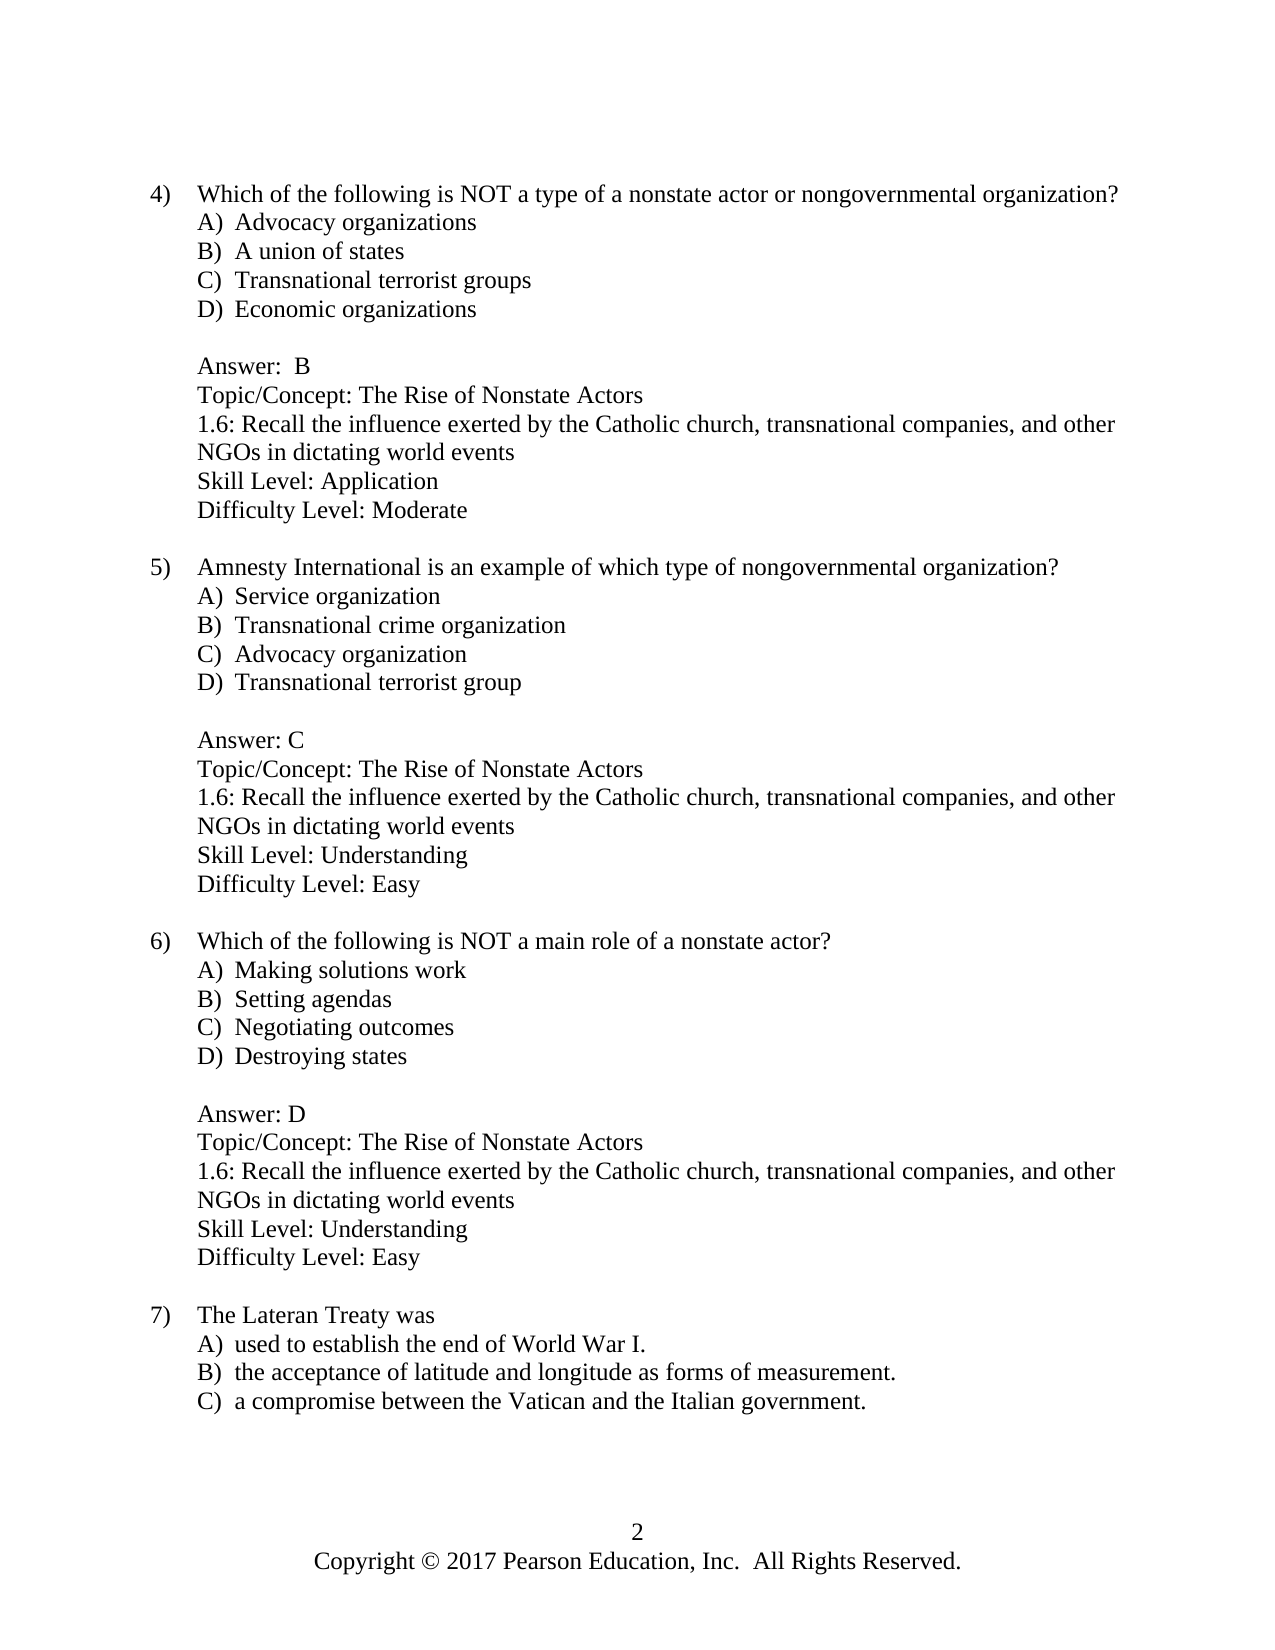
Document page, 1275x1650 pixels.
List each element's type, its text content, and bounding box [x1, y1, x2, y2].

list Service organization [197, 581, 1125, 610]
list Economic organizations [197, 294, 1125, 322]
text Topic/Concept: The Rise of Nonstate Actors [150, 754, 1125, 782]
text Difficulty Level: Moderate [150, 495, 1125, 524]
list Negotiating outcomes [197, 1012, 1125, 1041]
text Topic/Concept: The Rise of Nonstate Actors [150, 380, 1125, 409]
list Transnational crime organization [197, 610, 1125, 639]
text 1.6: Recall the influence exerted by the Catholic church, transnational companies, and other NGOs in dictating world events [197, 409, 1125, 466]
text Skill Level: Understanding [150, 840, 1125, 869]
text 1.6: Recall the influence exerted by the Catholic church, transnational companies, and other NGOs in dictating world events [197, 782, 1125, 840]
list Which of the following is NOT a type of a nonstate actor or nongovernmental organization? [150, 179, 1125, 207]
list used to establish the end of World War I. [197, 1329, 1125, 1357]
list the acceptance of latitude and longitude as forms of measurement. [197, 1357, 1125, 1386]
text Difficulty Level: Easy [150, 869, 1125, 897]
list Transnational terrorist group [197, 667, 1125, 696]
list Advocacy organizations [197, 207, 1125, 236]
list The Lateran Treaty was [150, 1300, 1125, 1329]
text Answer: B [150, 351, 1125, 380]
text Answer: D [150, 1099, 1125, 1127]
list Destroying states [197, 1041, 1125, 1070]
list Making solutions work [197, 955, 1125, 984]
list Which of the following is NOT a main role of a nonstate actor? [150, 926, 1125, 955]
text 1.6: Recall the influence exerted by the Catholic church, transnational companies, and other NGOs in dictating world events [197, 1156, 1125, 1214]
list Advocacy organization [197, 639, 1125, 667]
text Topic/Concept: The Rise of Nonstate Actors [150, 1127, 1125, 1156]
text Difficulty Level: Easy [150, 1242, 1125, 1271]
text Answer: C [150, 725, 1125, 754]
list Amnesty International is an example of which type of nongovernmental organization? [150, 552, 1125, 581]
text Skill Level: Application [150, 466, 1125, 495]
text Skill Level: Understanding [150, 1214, 1125, 1242]
list a compromise between the Vatican and the Italian government. [197, 1386, 1125, 1415]
list Transnational terrorist groups [197, 265, 1125, 294]
list Setting agendas [197, 984, 1125, 1012]
list A union of states [197, 236, 1125, 265]
